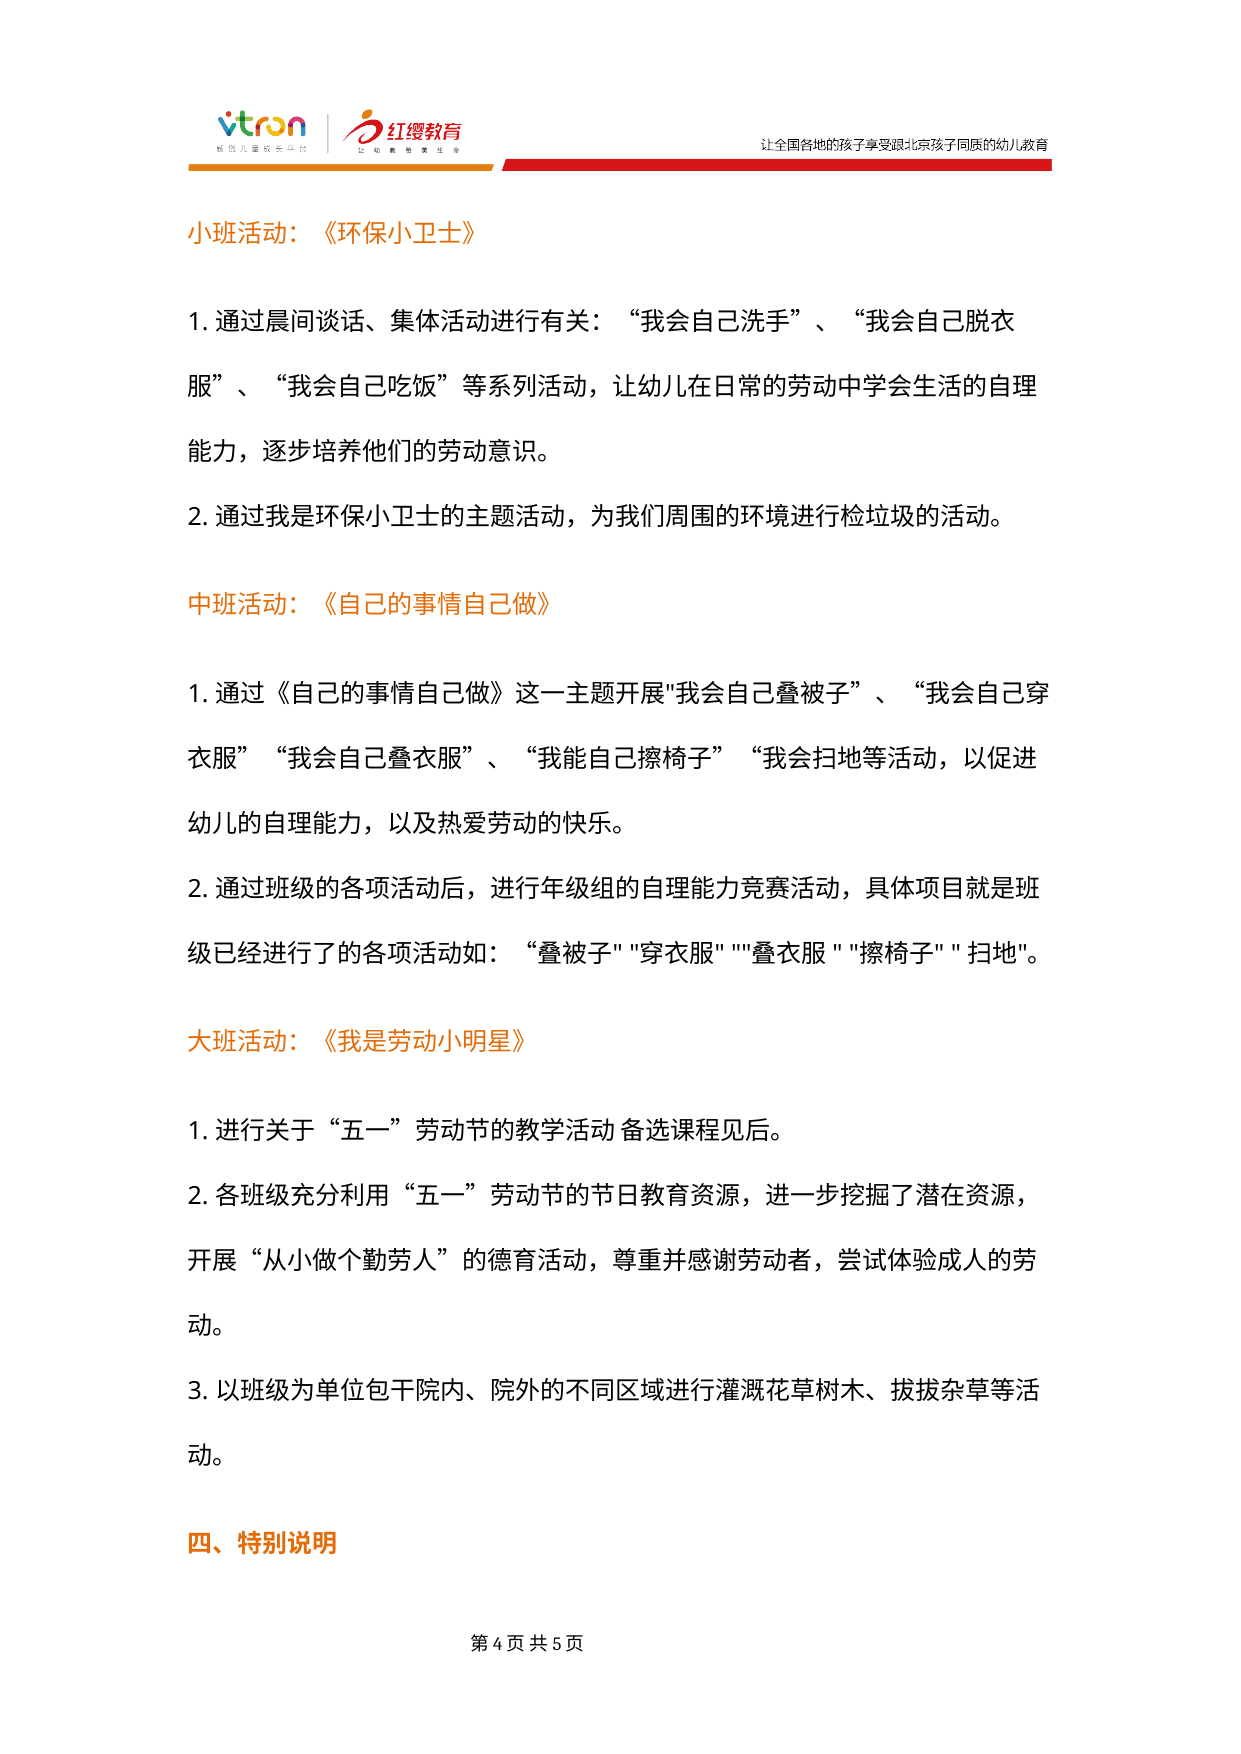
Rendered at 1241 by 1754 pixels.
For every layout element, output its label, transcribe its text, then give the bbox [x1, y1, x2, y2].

list 通过班级的各项活动后，进行年级组的自理能力竞赛活动，具体项目就是班级已经进行了的各项活动如：“叠被子" "穿衣服" ""叠衣服 " "擦椅子" " 扫地"。 [187, 854, 1053, 984]
list 进行关于“五一”劳动节的教学活动 备选课程见后。 [187, 1096, 1053, 1161]
list 通过晨间谈话、集体活动进行有关：“我会自己洗手”、“我会自己脱衣服”、“我会自己吃饭”等系列活动，让幼儿在日常的劳动中学会生活的自理能力，逐步培养他们的劳动意识。 [187, 287, 1053, 482]
text 中班活动：《自己的事情自己做》 [187, 571, 1053, 636]
list 各班级充分利用“五一”劳动节的节日教育资源，进一步挖掘了潜在资源，开展“从小做个勤劳人”的德育活动，尊重并感谢劳动者，尝试体验成人的劳动。 [187, 1161, 1053, 1356]
list 通过我是环保小卫士的主题活动，为我们周围的环境进行检垃圾的活动。 [187, 482, 1053, 547]
text 小班活动：《环保小卫士》 [187, 199, 1053, 264]
picture [188, 88, 1052, 189]
text 大班活动：《我是劳动小明星》 [187, 1007, 1053, 1072]
text 四、特别说明 [187, 1509, 1053, 1574]
list 通过《自己的事情自己做》这一主题开展"我会自己叠被子”、“我会自己穿衣服”“我会自己叠衣服”、“我能自己擦椅子”“我会扫地等活动，以促进幼儿的自理能力，以及热爱劳动的快乐。 [187, 659, 1053, 854]
list 以班级为单位包干院内、院外的不同区域进行灌溉花草树木、拔拔杂草等活动。 [187, 1356, 1053, 1486]
